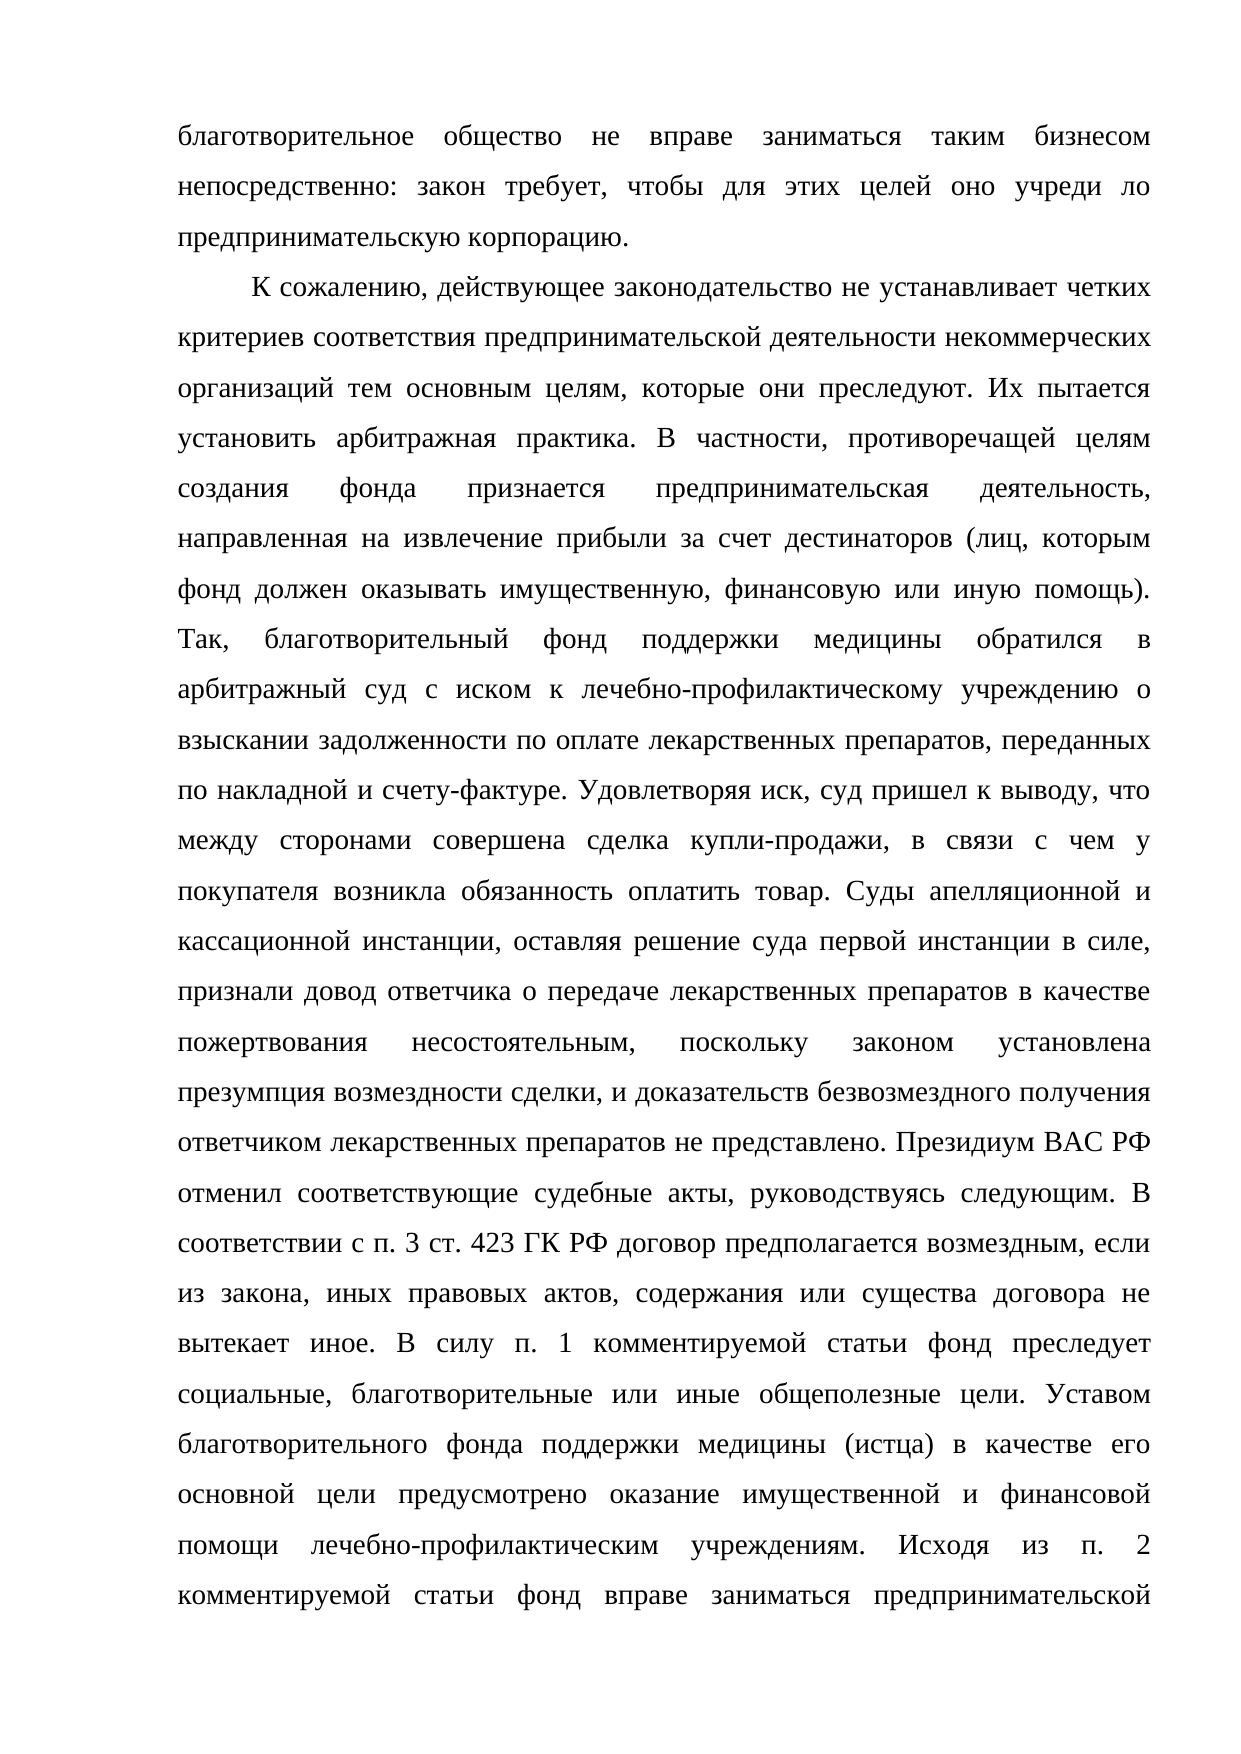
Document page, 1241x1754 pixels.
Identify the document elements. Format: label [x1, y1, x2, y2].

text [177, 269, 1152, 1611]
text [177, 118, 1152, 252]
